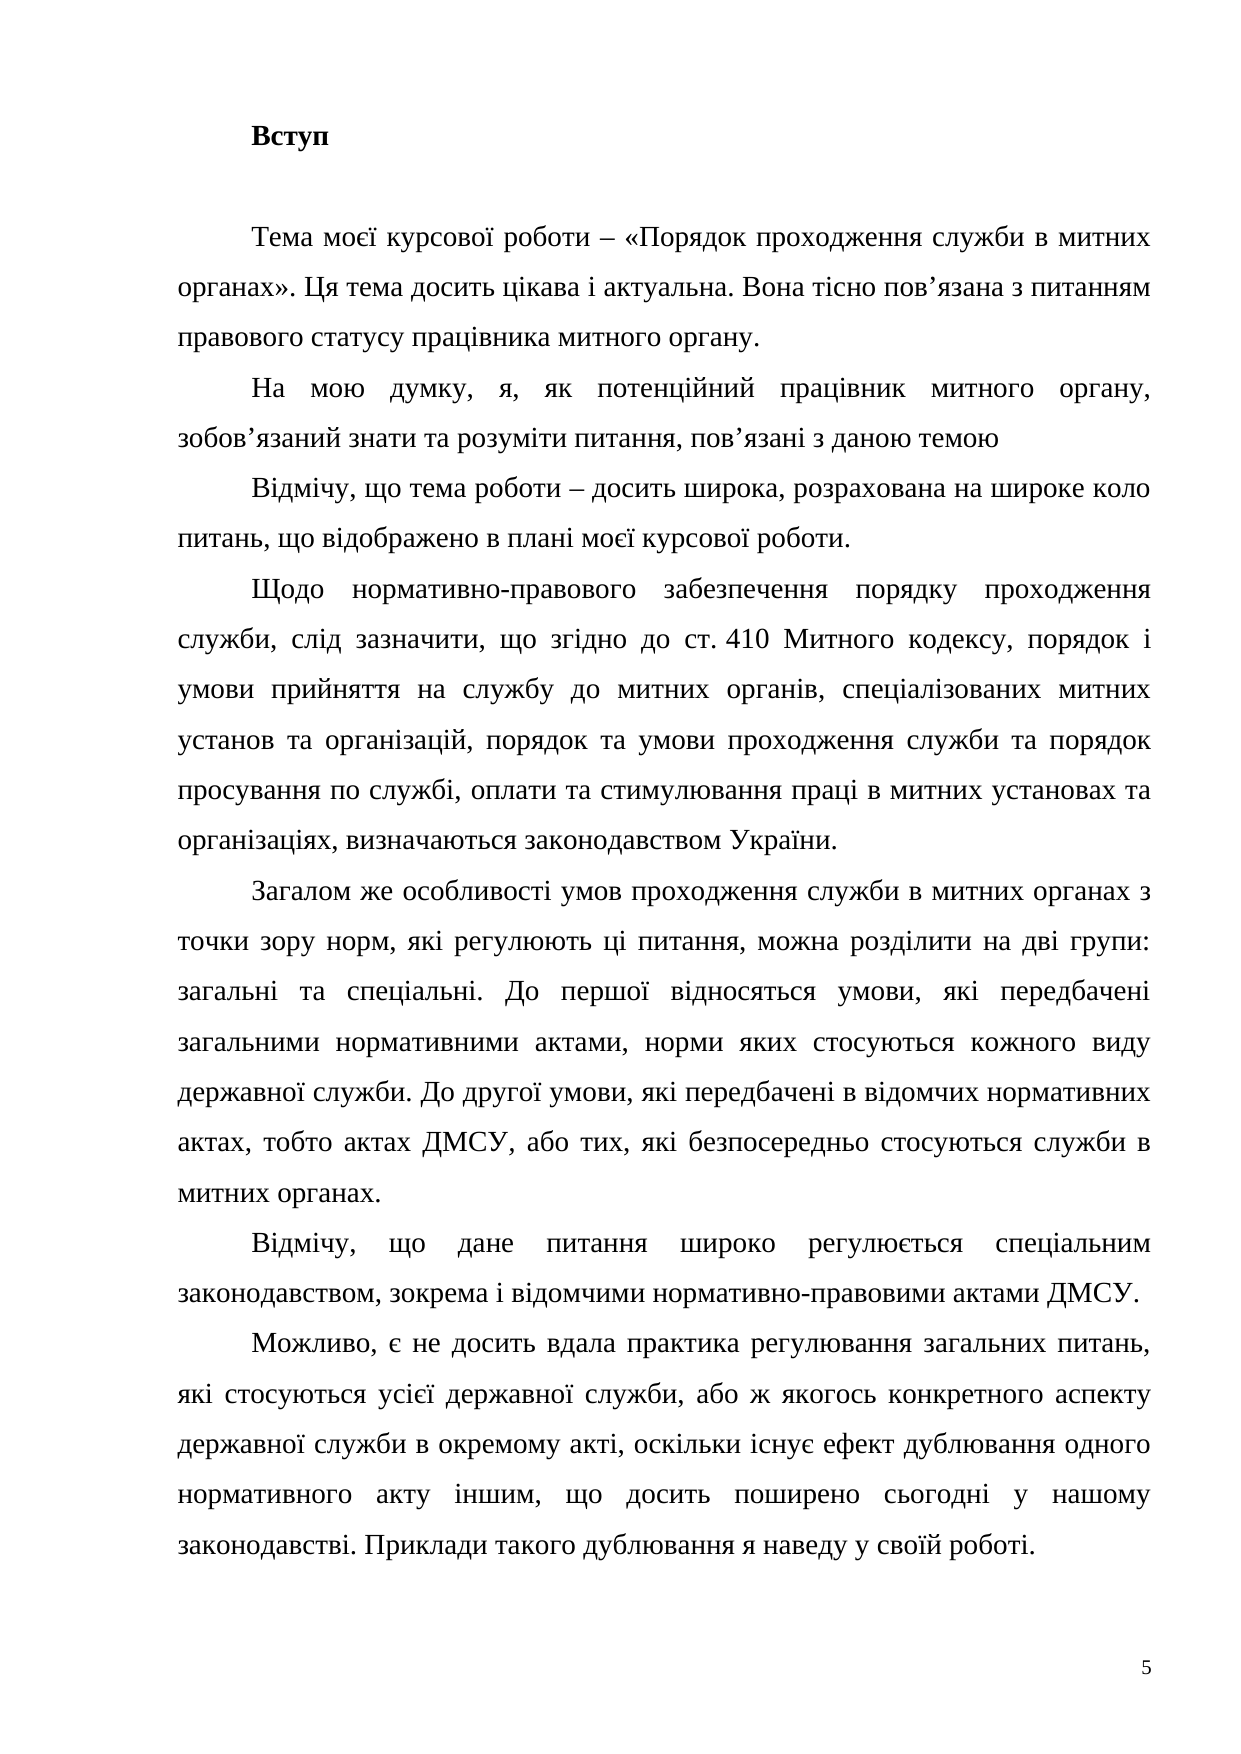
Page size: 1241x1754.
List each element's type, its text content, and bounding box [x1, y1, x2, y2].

text Можливо, є не досить вдала практика регулювання загальних питань, які стосуються усієї державної служби, або ж якогось конкретного аспекту державної служби в окремому акті, оскільки існує ефект дублювання одного нормативного акту іншим, що досить поширено сьогодні у нашому законодавстві. Приклади такого дублювання я наведу у своїй роботі. [177, 1326, 1152, 1560]
subtitle Вступ [177, 118, 1152, 152]
text Відмічу, що тема роботи – досить широка, розрахована на широке коло питань, що відображено в плані моєї курсової роботи. [177, 470, 1152, 554]
text Тема моєї курсової роботи – «Порядок проходження служби в митних органах». Ця тема досить цікава і актуальна. Вона тісно пов’язана з питанням правового статусу працівника митного органу. [177, 219, 1152, 353]
text Відмічу, що дане питання широко регулюється спеціальним законодавством, зокрема і відомчими нормативно-правовими актами ДМСУ. [177, 1225, 1152, 1309]
text Загалом же особливості умов проходження служби в митних органах з точки зору норм, які регулюють ці питання, можна розділити на дві групи: загальні та спеціальні. До першої відносяться умови, які передбачені загальними нормативними актами, норми яких стосуються кожного виду державної служби. До другої умови, які передбачені в відомчих нормативних актах, тобто актах ДМСУ, або тих, які безпосередньо стосуються служби в митних органах. [177, 873, 1152, 1208]
text Щодо нормативно-правового забезпечення порядку проходження служби, слід зазначити, що згідно до ст. 410 Митного кодексу, порядок і умови прийняття на службу до митних органів, спеціалізованих митних установ та організацій, порядок та умови проходження служби та порядок просування по службі, оплати та стимулювання праці в митних установах та організаціях, визначаються законодавством України. [177, 571, 1152, 856]
text На мою думку, я, як потенційний працівник митного органу, зобов’язаний знати та розуміти питання, пов’язані з даною темою [177, 370, 1152, 453]
